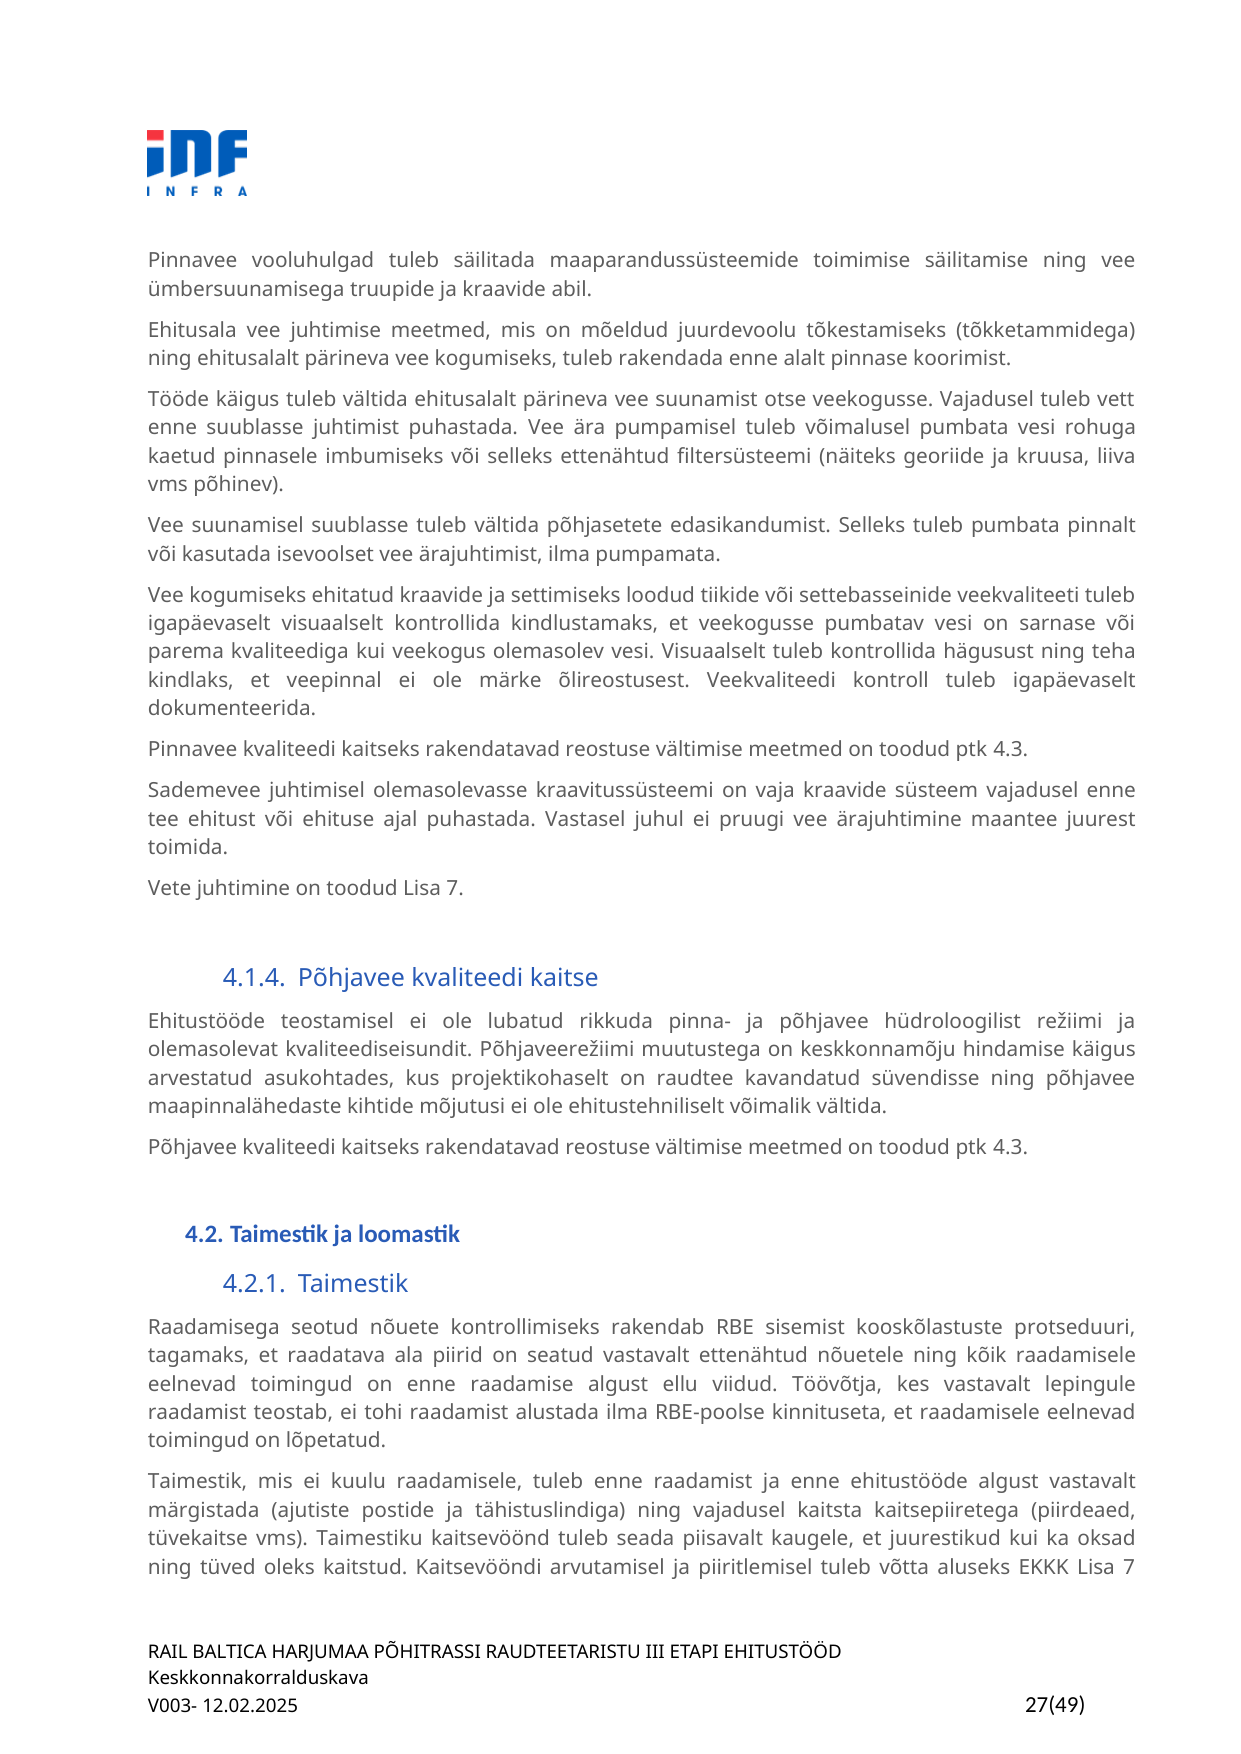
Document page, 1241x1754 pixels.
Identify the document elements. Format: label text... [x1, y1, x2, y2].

list Põhjavee kvaliteedi kaitseks rakendatavad reostuse vältimise meetmed on toodud ptk 4.3. [148, 1132, 1137, 1160]
list Vee suunamisel suublasse tuleb vältida põhjasetete edasikandumist. Selleks tuleb pumbata pinnalt või kasutada isevoolset vee ärajuhtimist, ilma pumpamata. [148, 510, 1137, 567]
picture [147, 130, 247, 196]
list Ehitusala vee juhtimise meetmed, mis on mõeldud juurdevoolu tõkestamiseks (tõkketammidega) ning ehitusalalt pärineva vee kogumiseks, tuleb rakendada enne alalt pinnase koorimist. [148, 315, 1137, 372]
subtitle Taimestik [223, 1265, 1137, 1299]
subtitle Põhjavee kvaliteedi kaitse [223, 959, 1137, 993]
list Pinnavee kvaliteedi kaitseks rakendatavad reostuse vältimise meetmed on toodud ptk 4.3. [148, 734, 1137, 763]
list Vete juhtimine on toodud Lisa 7. [148, 873, 1137, 902]
list Tööde käigus tuleb vältida ehitusalalt pärineva vee suunamist otse veekogusse. Vajadusel tuleb vett enne suublasse juhtimist puhastada. Vee ära pumpamisel tuleb võimalusel pumbata vesi rohuga kaetud pinnasele imbumiseks või selleks ettenähtud filtersüsteemi (näiteks georiide ja kruusa, liiva vms põhinev). [148, 384, 1137, 498]
subtitle Taimestik ja loomastik [185, 1218, 1137, 1248]
list Ehitustööde teostamisel ei ole lubatud rikkuda pinna- ja põhjavee hüdroloogilist režiimi ja olemasolevat kvaliteediseisundit. Põhjaveerežiimi muutustega on keskkonnamõju hindamise käigus arvestatud asukohtades, kus projektikohaselt on raudtee kavandatud süvendisse ning põhjavee maapinnalähedaste kihtide mõjutusi ei ole ehitustehniliselt võimalik vältida. [148, 1006, 1137, 1119]
list Pinnavee vooluhulgad tuleb säilitada maaparandussüsteemide toimimise säilitamise ning vee ümbersuunamisega truupide ja kraavide abil. [148, 245, 1137, 302]
list Vee kogumiseks ehitatud kraavide ja settimiseks loodud tiikide või settebasseinide veekvaliteeti tuleb igapäevaselt visuaalselt kontrollida kindlustamaks, et veekogusse pumbatav vesi on sarnase või parema kvaliteediga kui veekogus olemasolev vesi. Visuaalselt tuleb kontrollida hägusust ning teha kindlaks, et veepinnal ei ole märke õlireostusest. Veekvaliteedi kontroll tuleb igapäevaselt dokumenteerida. [148, 580, 1137, 722]
list Sademevee juhtimisel olemasolevasse kraavitussüsteemi on vaja kraavide süsteem vajadusel enne tee ehitust või ehituse ajal puhastada. Vastasel juhul ei pruugi vee ärajuhtimine maantee juurest toimida. [148, 775, 1137, 861]
list Raadamisega seotud nõuete kontrollimiseks rakendab RBE sisemist kooskõlastuste protseduuri, tagamaks, et raadatava ala piirid on seatud vastavalt ettenähtud nõuetele ning kõik raadamisele eelnevad toimingud on enne raadamise algust ellu viidud. Töövõtja, kes vastavalt lepingule raadamist teostab, ei tohi raadamist alustada ilma RBE-poolse kinnituseta, et raadamisele eelnevad toimingud on lõpetatud. [148, 1312, 1137, 1454]
